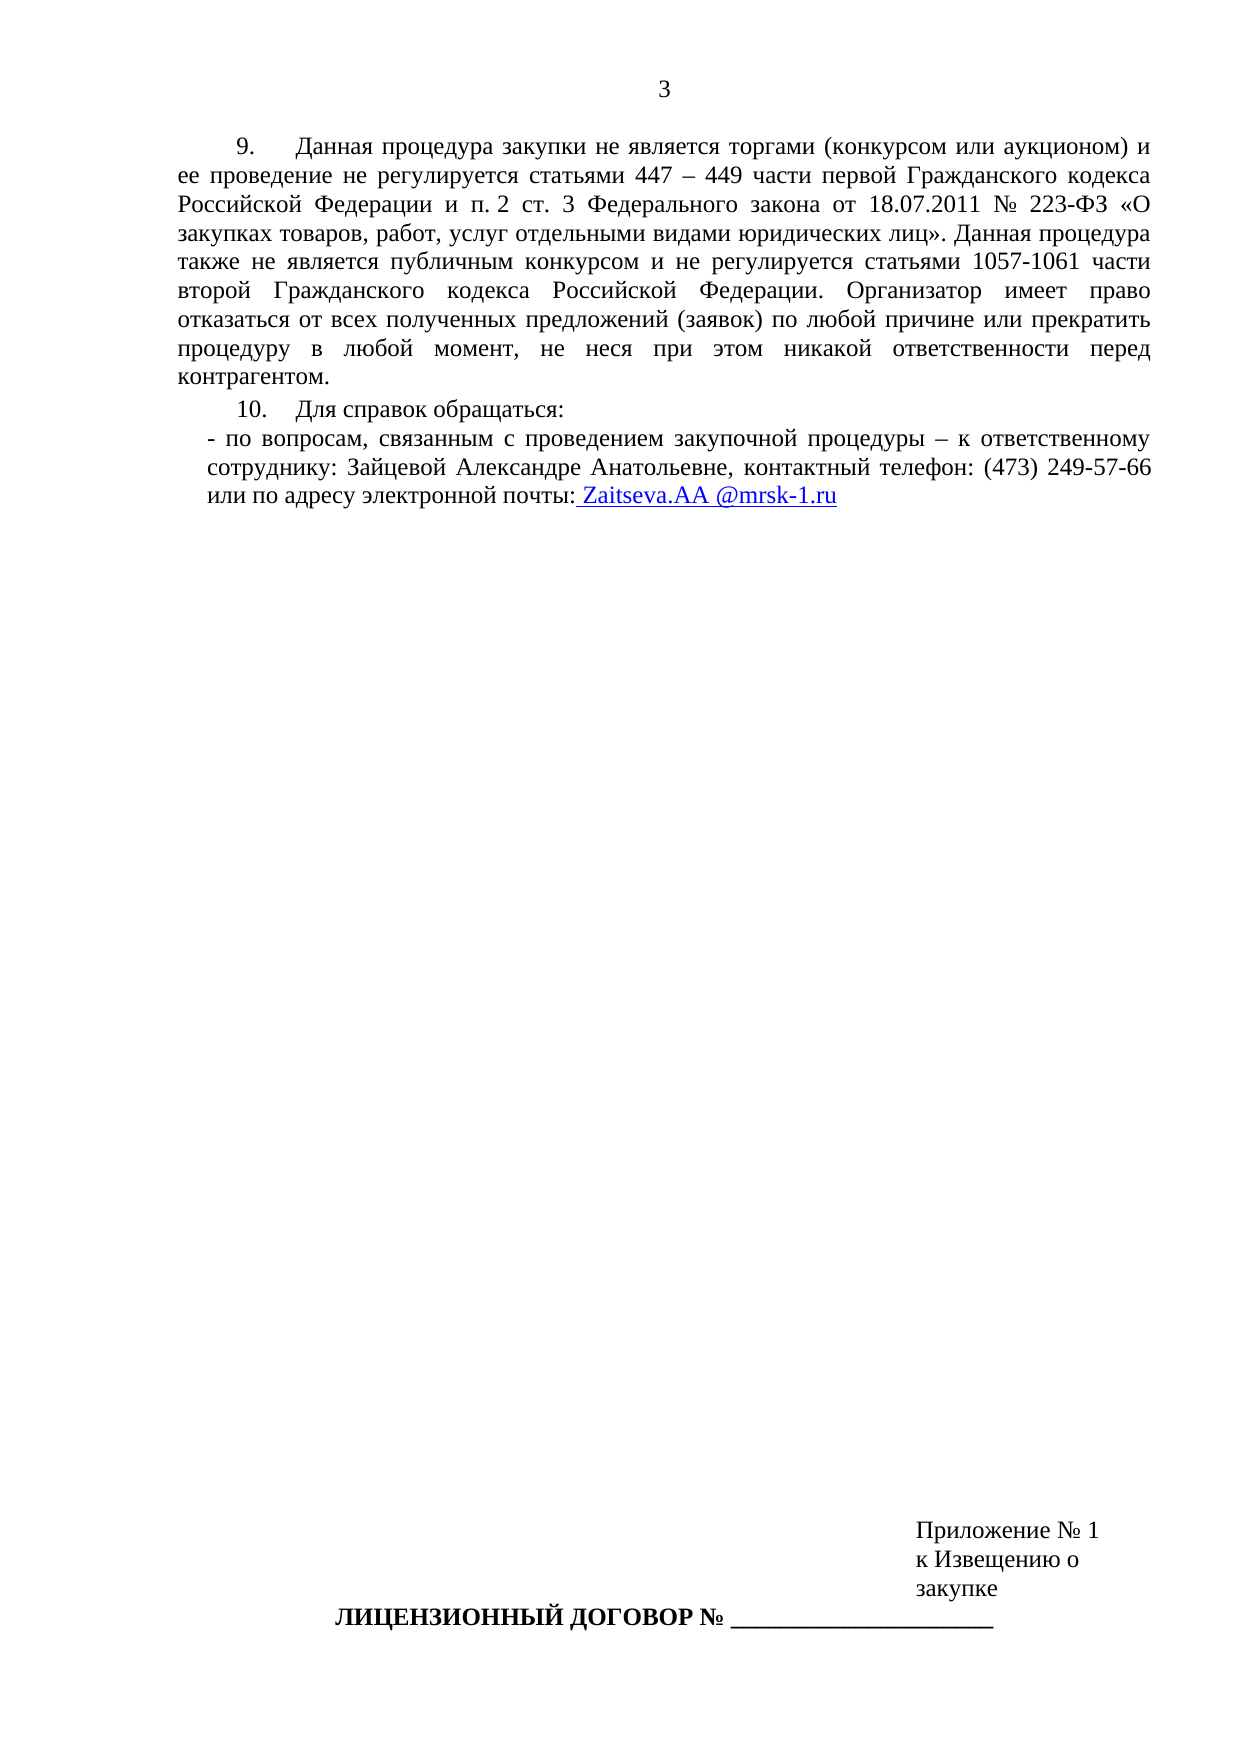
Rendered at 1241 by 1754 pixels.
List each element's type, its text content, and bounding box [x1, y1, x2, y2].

list Данная процедура закупки не является торгами (конкурсом или аукционом) и ее проведение не регулируется статьями 447 – 449 части первой Гражданского кодекса Российской Федерации и п. 2 ст. 3 Федерального закона от 18.07.2011 № 223-ФЗ «О закупках товаров, работ, услуг отдельными видами юридических лиц». Данная процедура также не является публичным конкурсом и не регулируется статьями 1057-1061 части второй Гражданского кодекса Российской Федерации. Организатор имеет право отказаться от всех полученных предложений (заявок) по любой причине или прекратить процедуру в любой момент, не неся при этом никакой ответственности перед контрагентом. [177, 131, 1152, 390]
list Приложение № 1 к Извещению о закупке [916, 1516, 1152, 1602]
list Для справок обращаться: [177, 394, 1152, 423]
text - по вопросам, связанным с проведением закупочной процедуры – к ответственному сотруднику: Зайцевой Александре Анатольевне, контактный телефон: (473) 249-57-66 или по адресу электронной почты: Zaitseva.AA @mrsk-1.ru [207, 423, 1152, 509]
text ЛИЦЕНЗИОННЫЙ ДОГОВОР № _____________________ [177, 1602, 1152, 1631]
